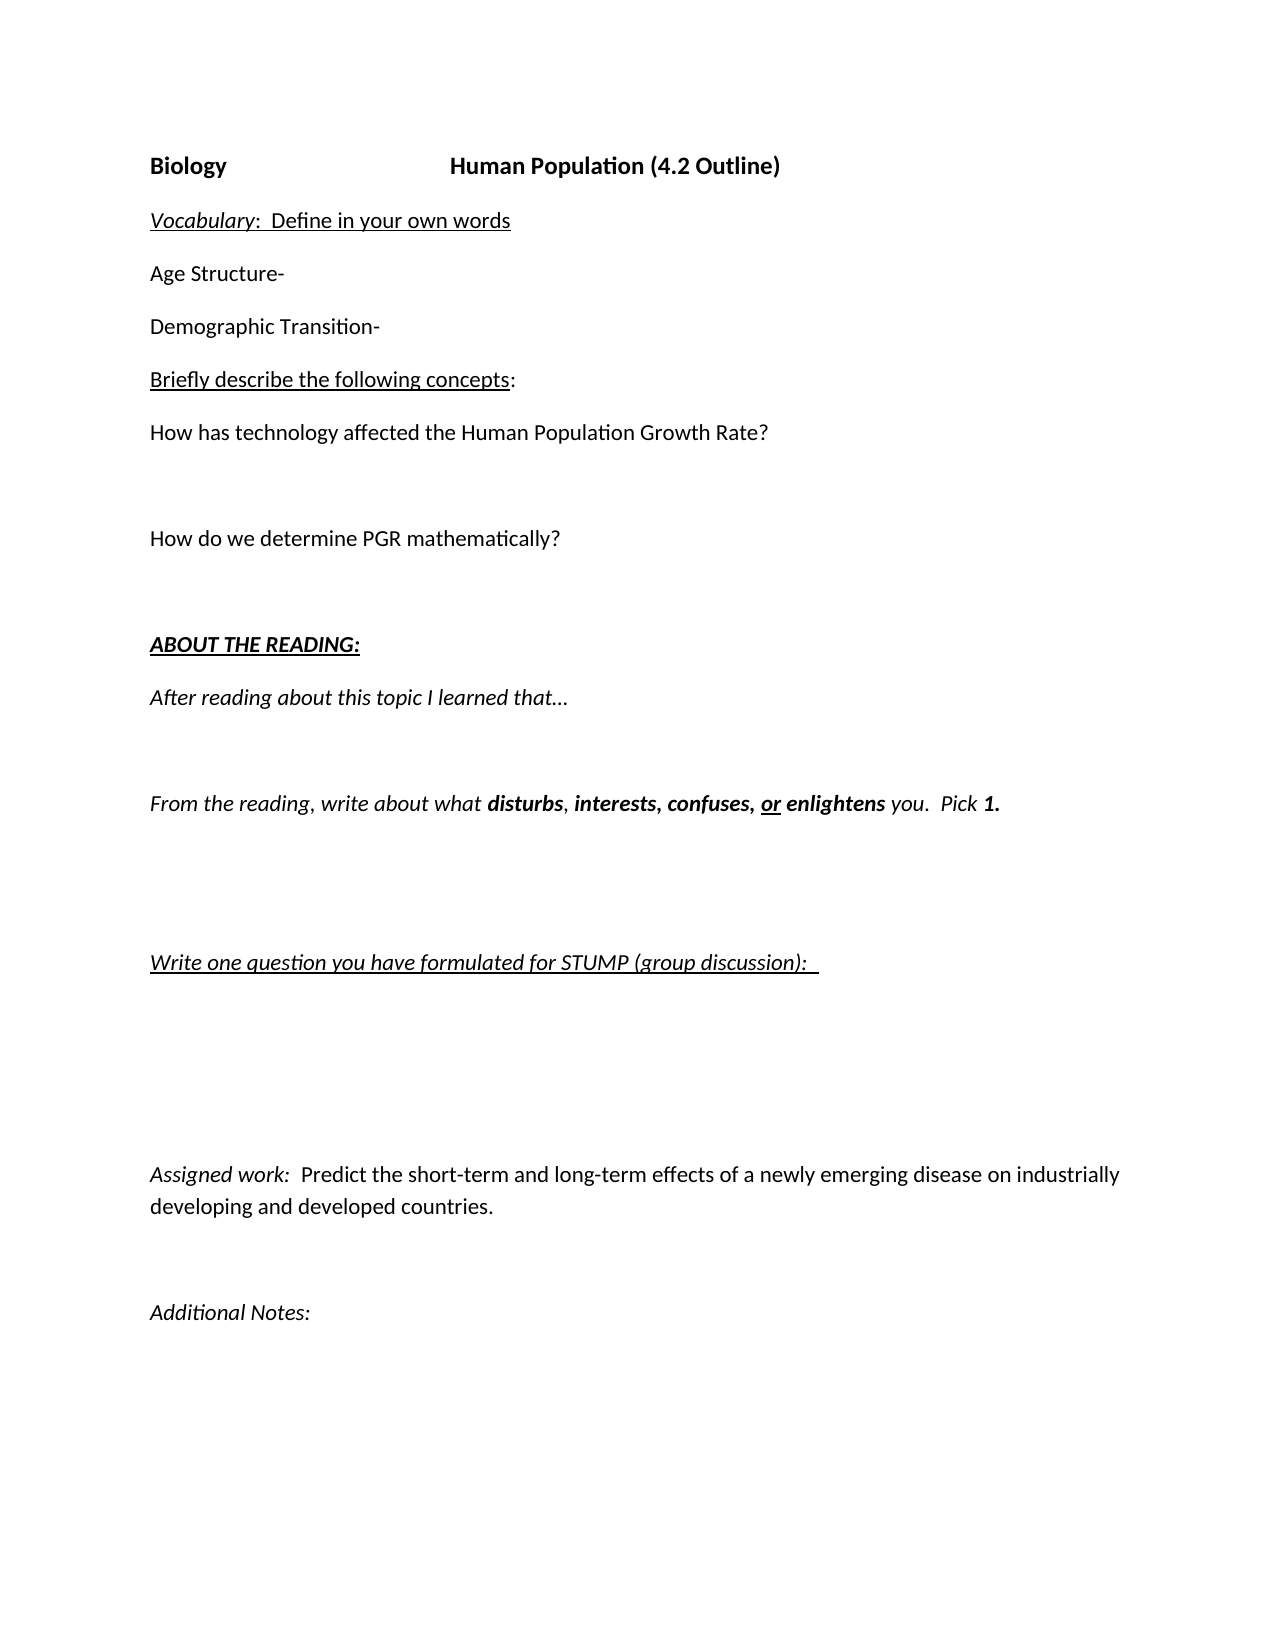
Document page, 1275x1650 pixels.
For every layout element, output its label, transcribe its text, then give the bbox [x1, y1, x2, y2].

text How has technology affected the Human Population Growth Rate? [150, 418, 1125, 446]
text Assigned work: Predict the short-term and long-term effects of a newly emerging disease on industrially developing and developed countries. [150, 1160, 1125, 1220]
text Write one question you have formulated for STUMP (group discussion): [150, 948, 1125, 976]
text How do we determine PGR mathematically? [150, 524, 1125, 552]
text Vocabulary: Define in your own words [150, 206, 1125, 234]
text From the reading, write about what disturbs, interests, confuses, or enlightens you. Pick 1. [150, 789, 1125, 817]
text Demographic Transition- [150, 312, 1125, 340]
text ABOUT THE READING: [150, 630, 1125, 658]
text Age Structure- [150, 259, 1125, 287]
text After reading about this topic I learned that… [150, 683, 1125, 711]
text Biology Human Population (4.2 Outline) [150, 150, 1125, 181]
text Additional Notes: [150, 1298, 1125, 1326]
text Briefly describe the following concepts: [150, 365, 1125, 393]
